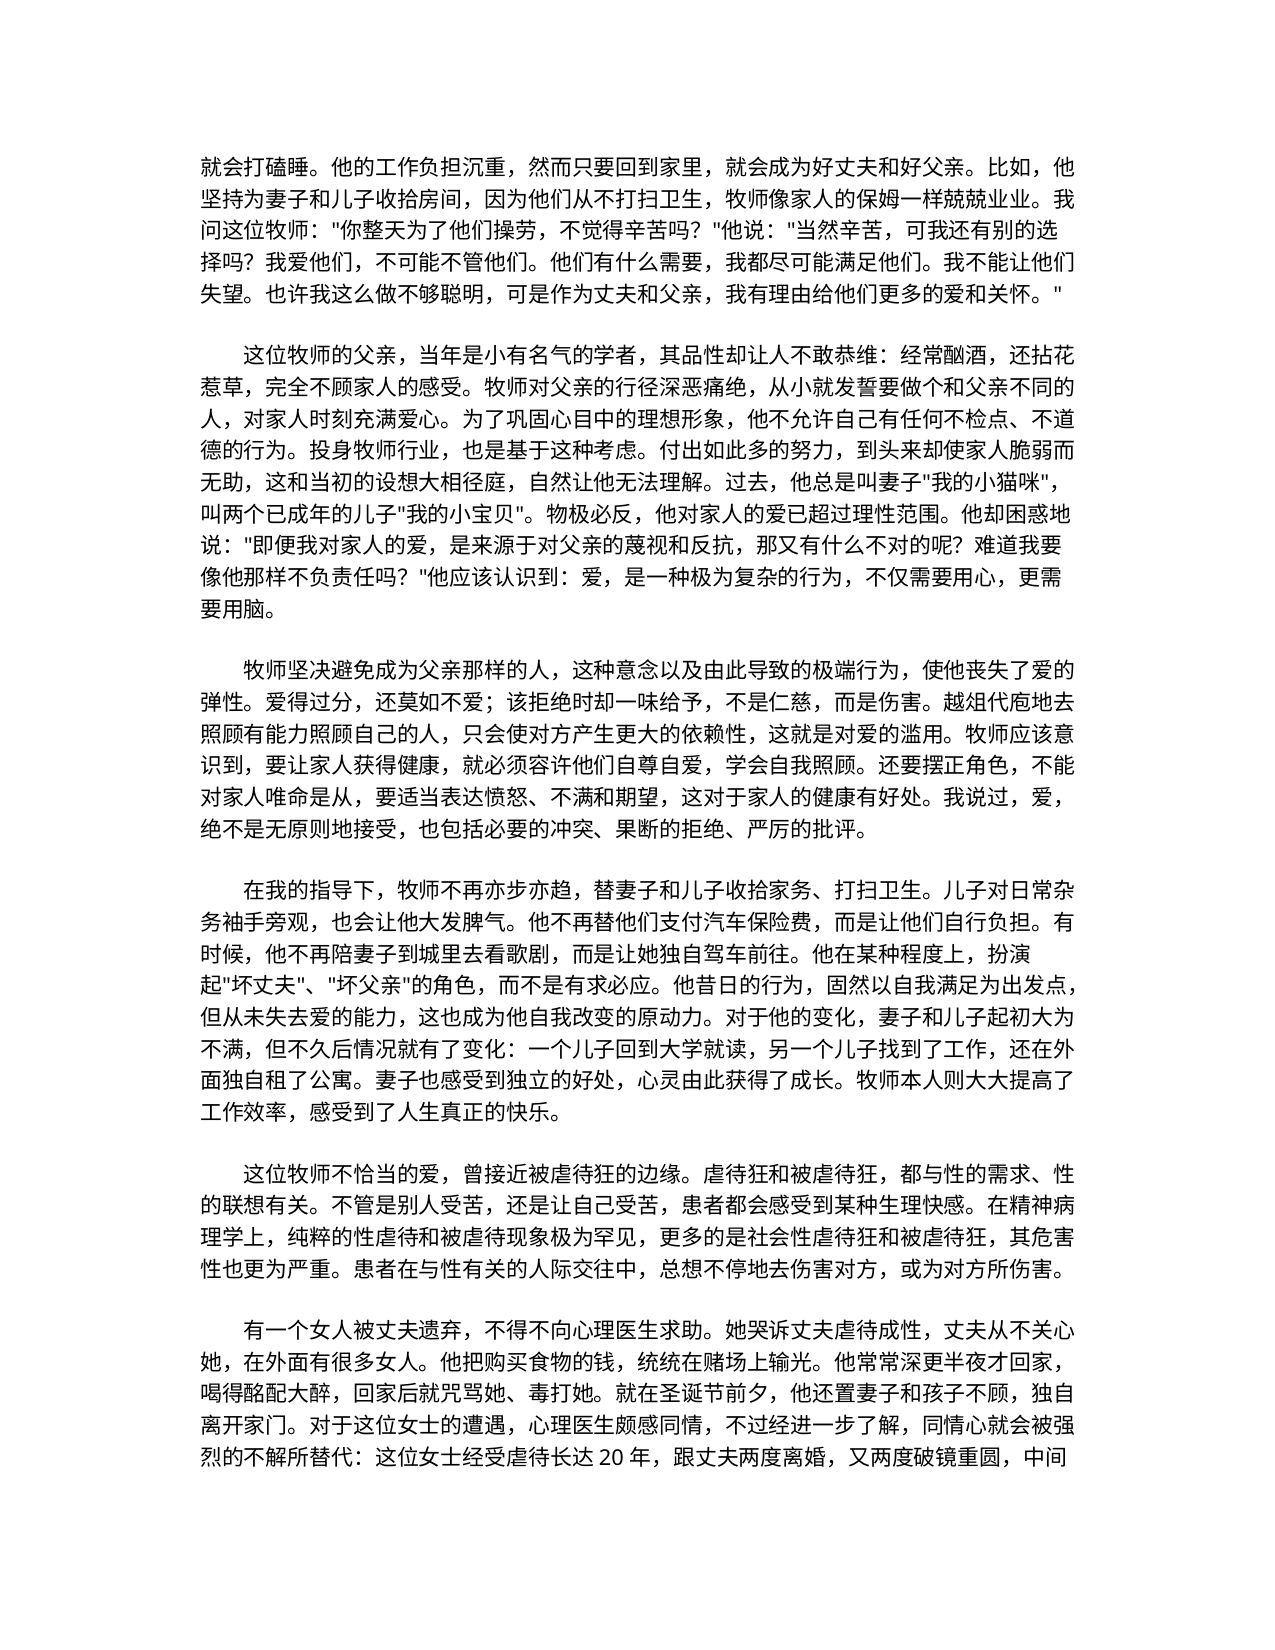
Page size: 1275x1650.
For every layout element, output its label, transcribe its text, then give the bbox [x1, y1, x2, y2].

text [200, 150, 1075, 308]
text 牧师坚决避免成为父亲那样的人，这种意念以及由此导致的极端行为，使他丧失了爱的弹性。爱得过分，还莫如不爱；该拒绝时却一味给予，不是仁慈，而是伤害。越俎代庖地去照顾有能力照顾自己的人，只会使对方产生更大的依赖性，这就是对爱的滥用。牧师应该意识到，要让家人获得健康，就必须容许他们自尊自爱，学会自我照顾。还要摆正角色，不能对家人唯命是从，要适当表达愤怒、不满和期望，这对于家人的健康有好处。我说过，爱，绝不是无原则地接受，也包括必要的冲突、果断的拒绝、严厉的批评。 [200, 653, 1075, 843]
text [200, 1313, 1075, 1471]
text 这位牧师的父亲，当年是小有名气的学者，其品性却让人不敢恭维：经常酗酒，还拈花惹草，完全不顾家人的感受。牧师对父亲的行径深恶痛绝，从小就发誓要做个和父亲不同的人，对家人时刻充满爱心。为了巩固心目中的理想形象，他不允许自己有任何不检点、不道德的行为。投身牧师行业，也是基于这种考虑。付出如此多的努力，到头来却使家人脆弱而无助，这和当初的设想大相径庭，自然让他无法理解。过去，他总是叫妻子"我的小猫咪"，叫两个已成年的儿子"我的小宝贝"。物极必反，他对家人的爱已超过理性范围。他却困惑地说："即便我对家人的爱，是来源于对父亲的蔑视和反抗，那又有什么不对的呢？难道我要像他那样不负责任吗？"他应该认识到：爱，是一种极为复杂的行为，不仅需要用心，更需要用脑。 [200, 338, 1075, 624]
text 在我的指导下，牧师不再亦步亦趋，替妻子和儿子收拾家务、打扫卫生。儿子对日常杂务袖手旁观，也会让他大发脾气。他不再替他们支付汽车保险费，而是让他们自行负担。有时候，他不再陪妻子到城里去看歌剧，而是让她独自驾车前往。他在某种程度上，扮演起"坏丈夫"、"坏父亲"的角色，而不是有求必应。他昔日的行为，固然以自我满足为出发点，但从未失去爱的能力，这也成为他自我改变的原动力。对于他的变化，妻子和儿子起初大为不满，但不久后情况就有了变化：一个儿子回到大学就读，另一个儿子找到了工作，还在外面独自租了公寓。妻子也感受到独立的好处，心灵由此获得了成长。牧师本人则大大提高了工作效率，感受到了人生真正的快乐。 [200, 873, 1075, 1127]
text 这位牧师不恰当的爱，曾接近被虐待狂的边缘。虐待狂和被虐待狂，都与性的需求、性的联想有关。不管是别人受苦，还是让自己受苦，患者都会感受到某种生理快感。在精神病理学上，纯粹的性虐待和被虐待现象极为罕见，更多的是社会性虐待狂和被虐待狂，其危害性也更为严重。患者在与性有关的人际交往中，总想不停地去伤害对方，或为对方所伤害。 [200, 1157, 1075, 1283]
